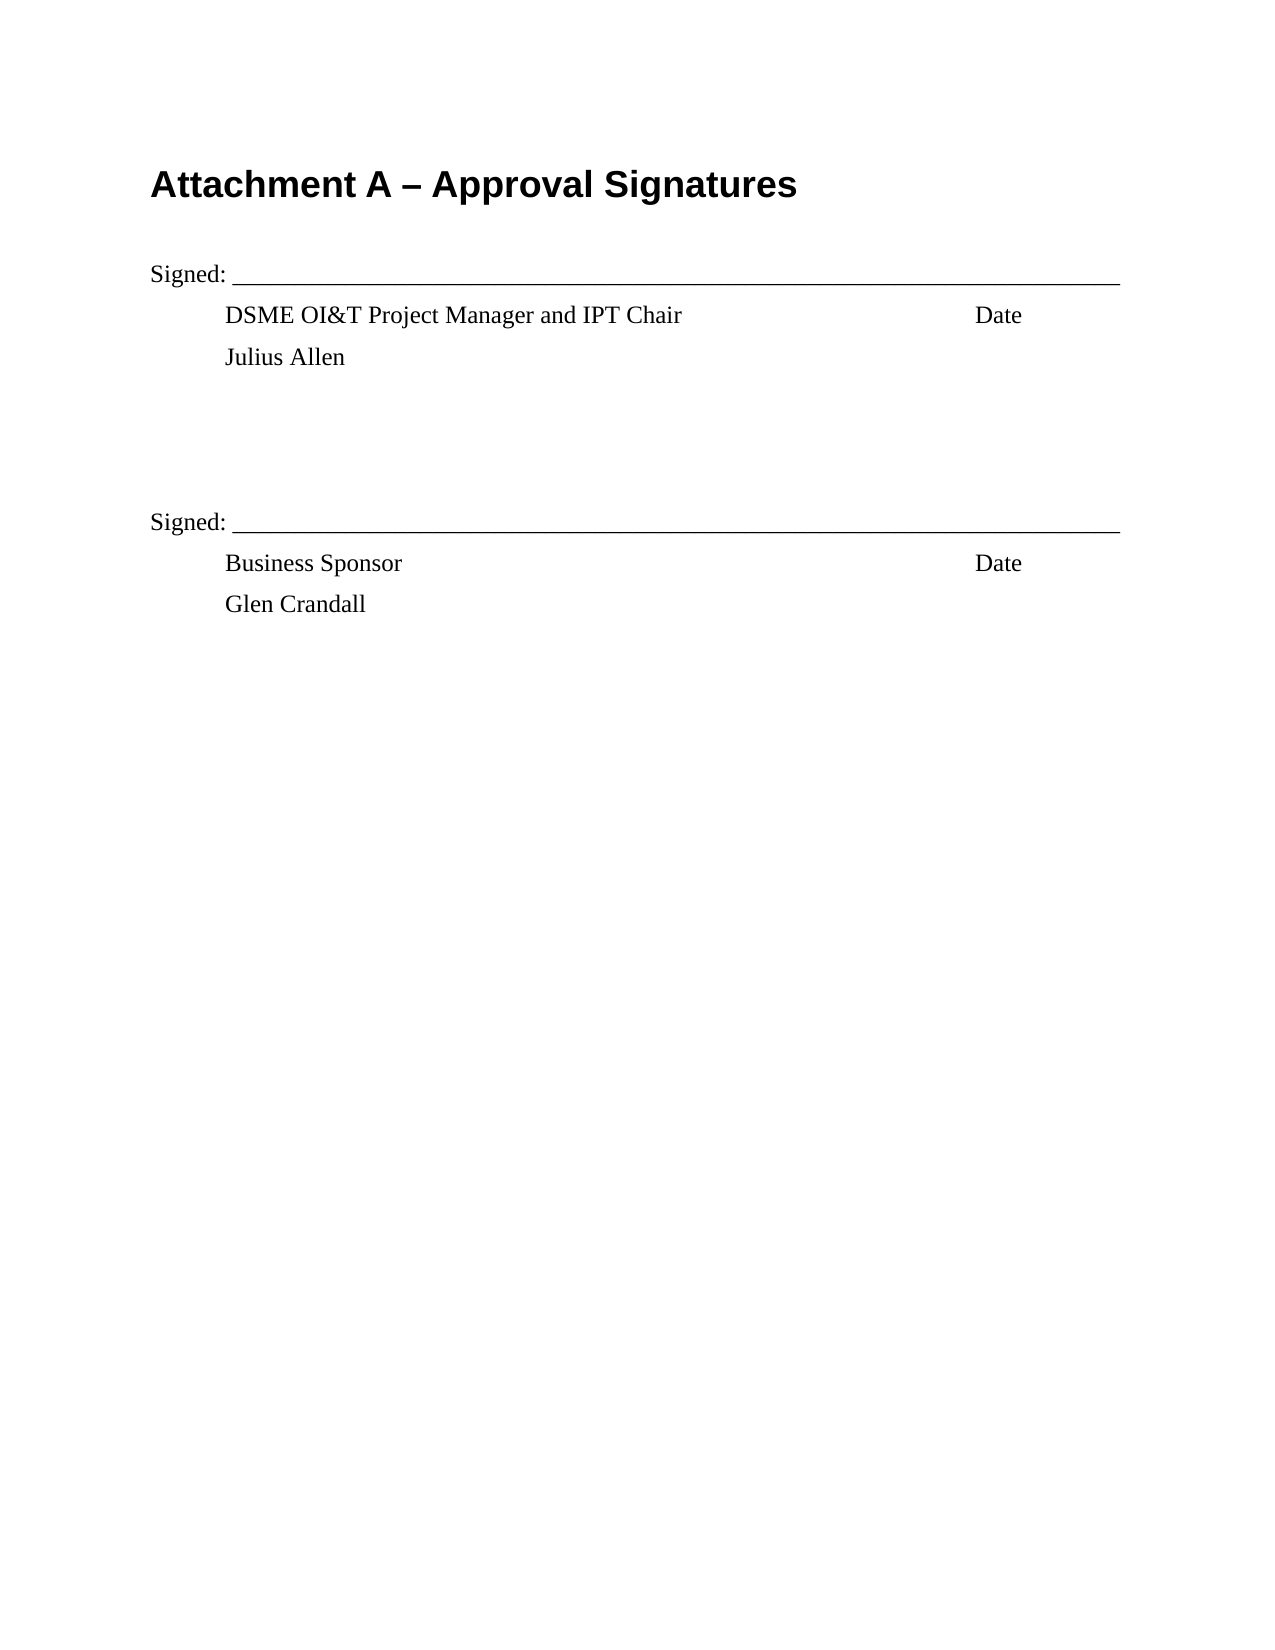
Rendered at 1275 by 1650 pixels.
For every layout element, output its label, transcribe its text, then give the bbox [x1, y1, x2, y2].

text Business Sponsor Date [150, 548, 1125, 577]
text Signed: _______________________________________________________________________ [150, 507, 1125, 536]
text Glen Crandall [150, 589, 1125, 618]
text DSME OI&T Project Manager and IPT Chair Date [150, 301, 1125, 329]
text Julius Allen [150, 342, 1125, 371]
text Signed: _______________________________________________________________________ [150, 259, 1125, 288]
subtitle Attachment A – Approval Signatures [150, 162, 1125, 206]
